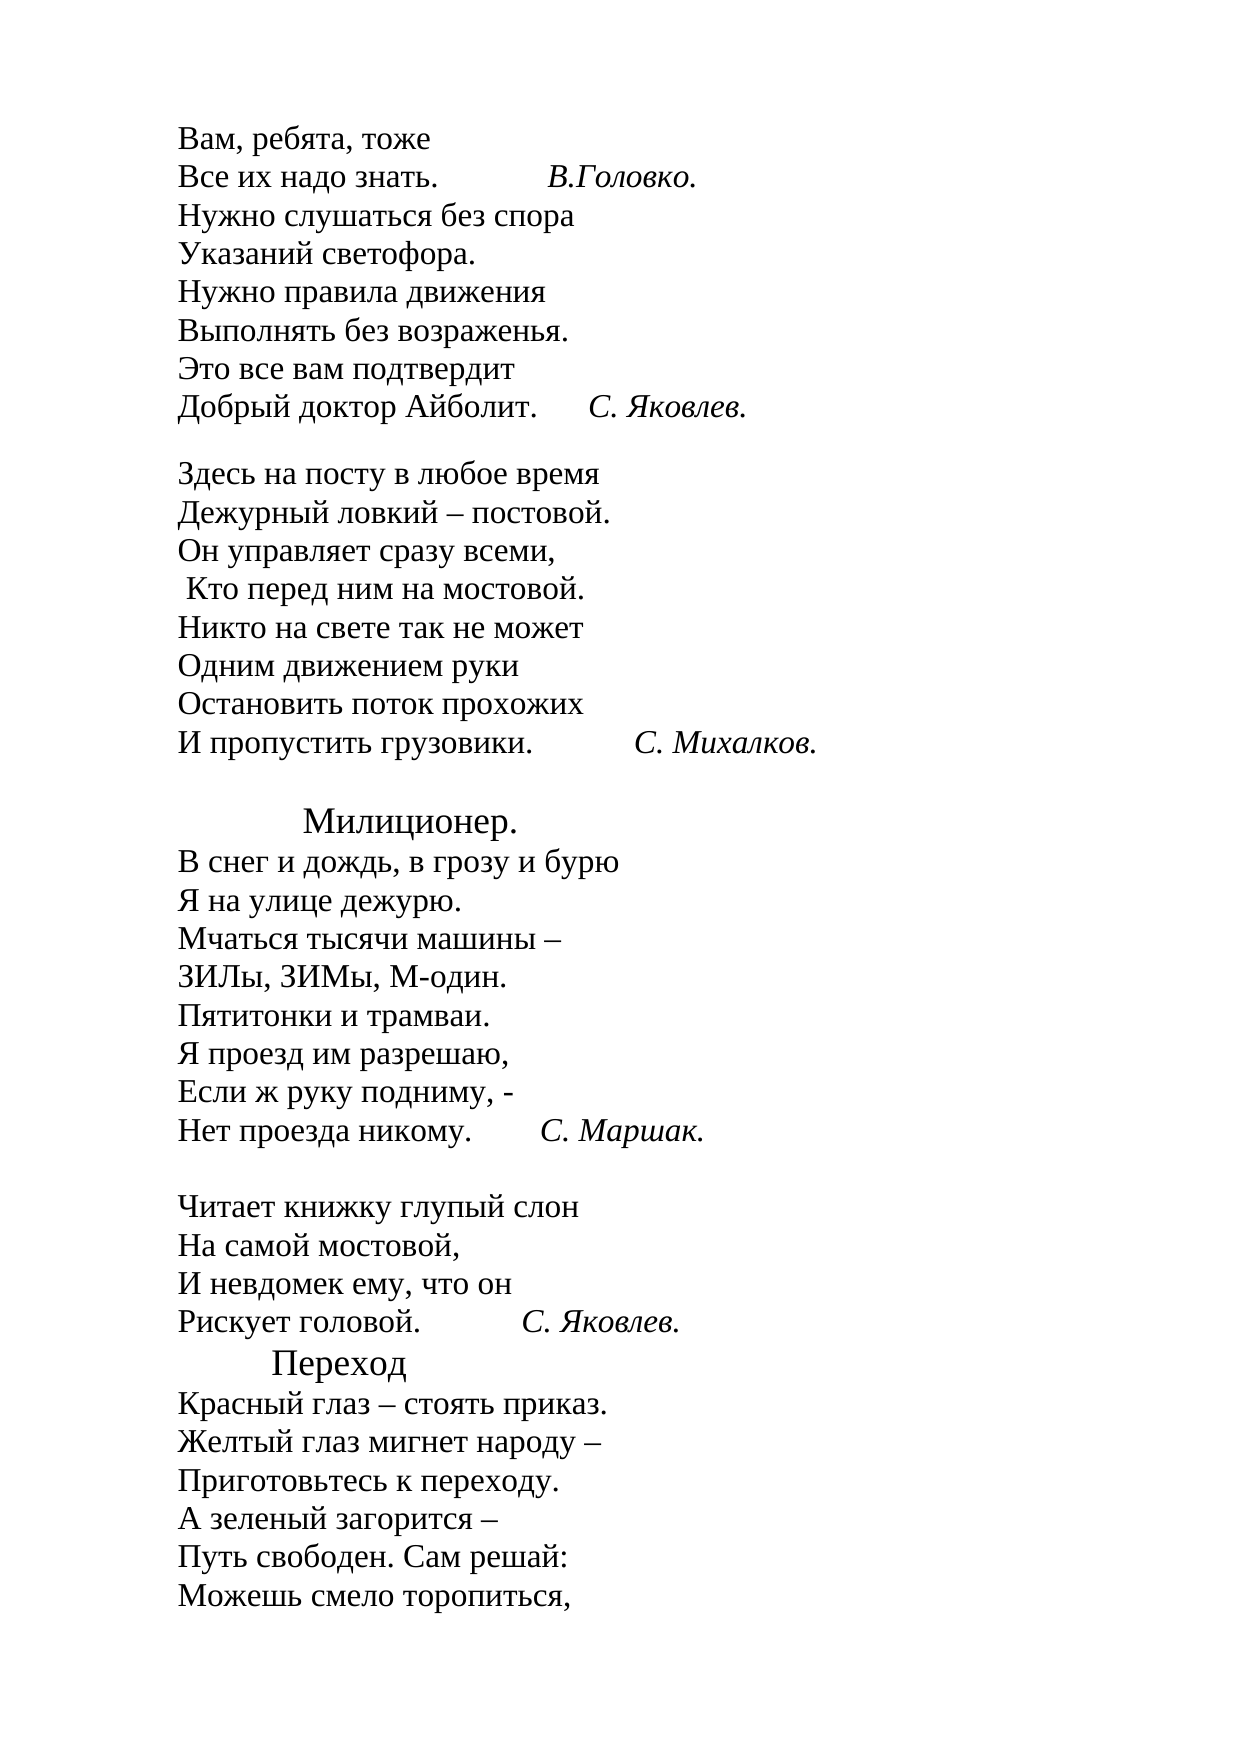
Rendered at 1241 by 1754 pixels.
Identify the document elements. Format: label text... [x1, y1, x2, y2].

text Путь свободен. Сам решай: [177, 1536, 1152, 1575]
text Рискует головой. С. Яковлев. [177, 1302, 1152, 1340]
text Вам, ребята, тоже [177, 118, 1152, 156]
text Остановить поток прохожих [177, 683, 1152, 722]
text ЗИЛы, ЗИМы, М-один. [177, 957, 1152, 995]
text Выполнять без возраженья. [177, 310, 1152, 348]
text Дежурный ловкий – постовой. [177, 492, 1152, 530]
text Указаний светофора. [177, 233, 1152, 271]
text Пятитонки и трамваи. [177, 995, 1152, 1033]
text Все их надо знать. В.Головко. [177, 156, 1152, 195]
text Приготовьтесь к переходу. [177, 1460, 1152, 1498]
text Нужно правила движения [177, 271, 1152, 310]
text Милиционер. [177, 798, 1152, 842]
text Я проезд им разрешаю, [177, 1033, 1152, 1072]
text Я на улице дежурю. [177, 880, 1152, 918]
text Нужно слушаться без спора [177, 195, 1152, 233]
text А зеленый загорится – [177, 1498, 1152, 1536]
text Переход [177, 1340, 1152, 1383]
text Читает книжку глупый слон [177, 1187, 1152, 1225]
text Он управляет сразу всеми, [177, 530, 1152, 568]
text Мчаться тысячи машины – [177, 918, 1152, 957]
text Нет проезда никому. С. Маршак. [177, 1110, 1152, 1148]
text И пропустить грузовики. С. Михалков. [177, 722, 1152, 760]
text Красный глаз – стоять приказ. [177, 1383, 1152, 1421]
text Добрый доктор Айболит. С. Яковлев. [177, 386, 1152, 425]
text Если ж руку подниму, - [177, 1072, 1152, 1110]
text На самой мостовой, [177, 1225, 1152, 1263]
text Желтый глаз мигнет народу – [177, 1421, 1152, 1460]
text Можешь смело торопиться, [177, 1575, 1152, 1613]
text Одним движением руки [177, 645, 1152, 683]
text Здесь на посту в любое время [177, 453, 1152, 492]
text Никто на свете так не может [177, 607, 1152, 645]
text Кто перед ним на мостовой. [177, 568, 1152, 607]
text В снег и дождь, в грозу и бурю [177, 842, 1152, 880]
text Это все вам подтвердит [177, 348, 1152, 386]
text И невдомек ему, что он [177, 1263, 1152, 1302]
